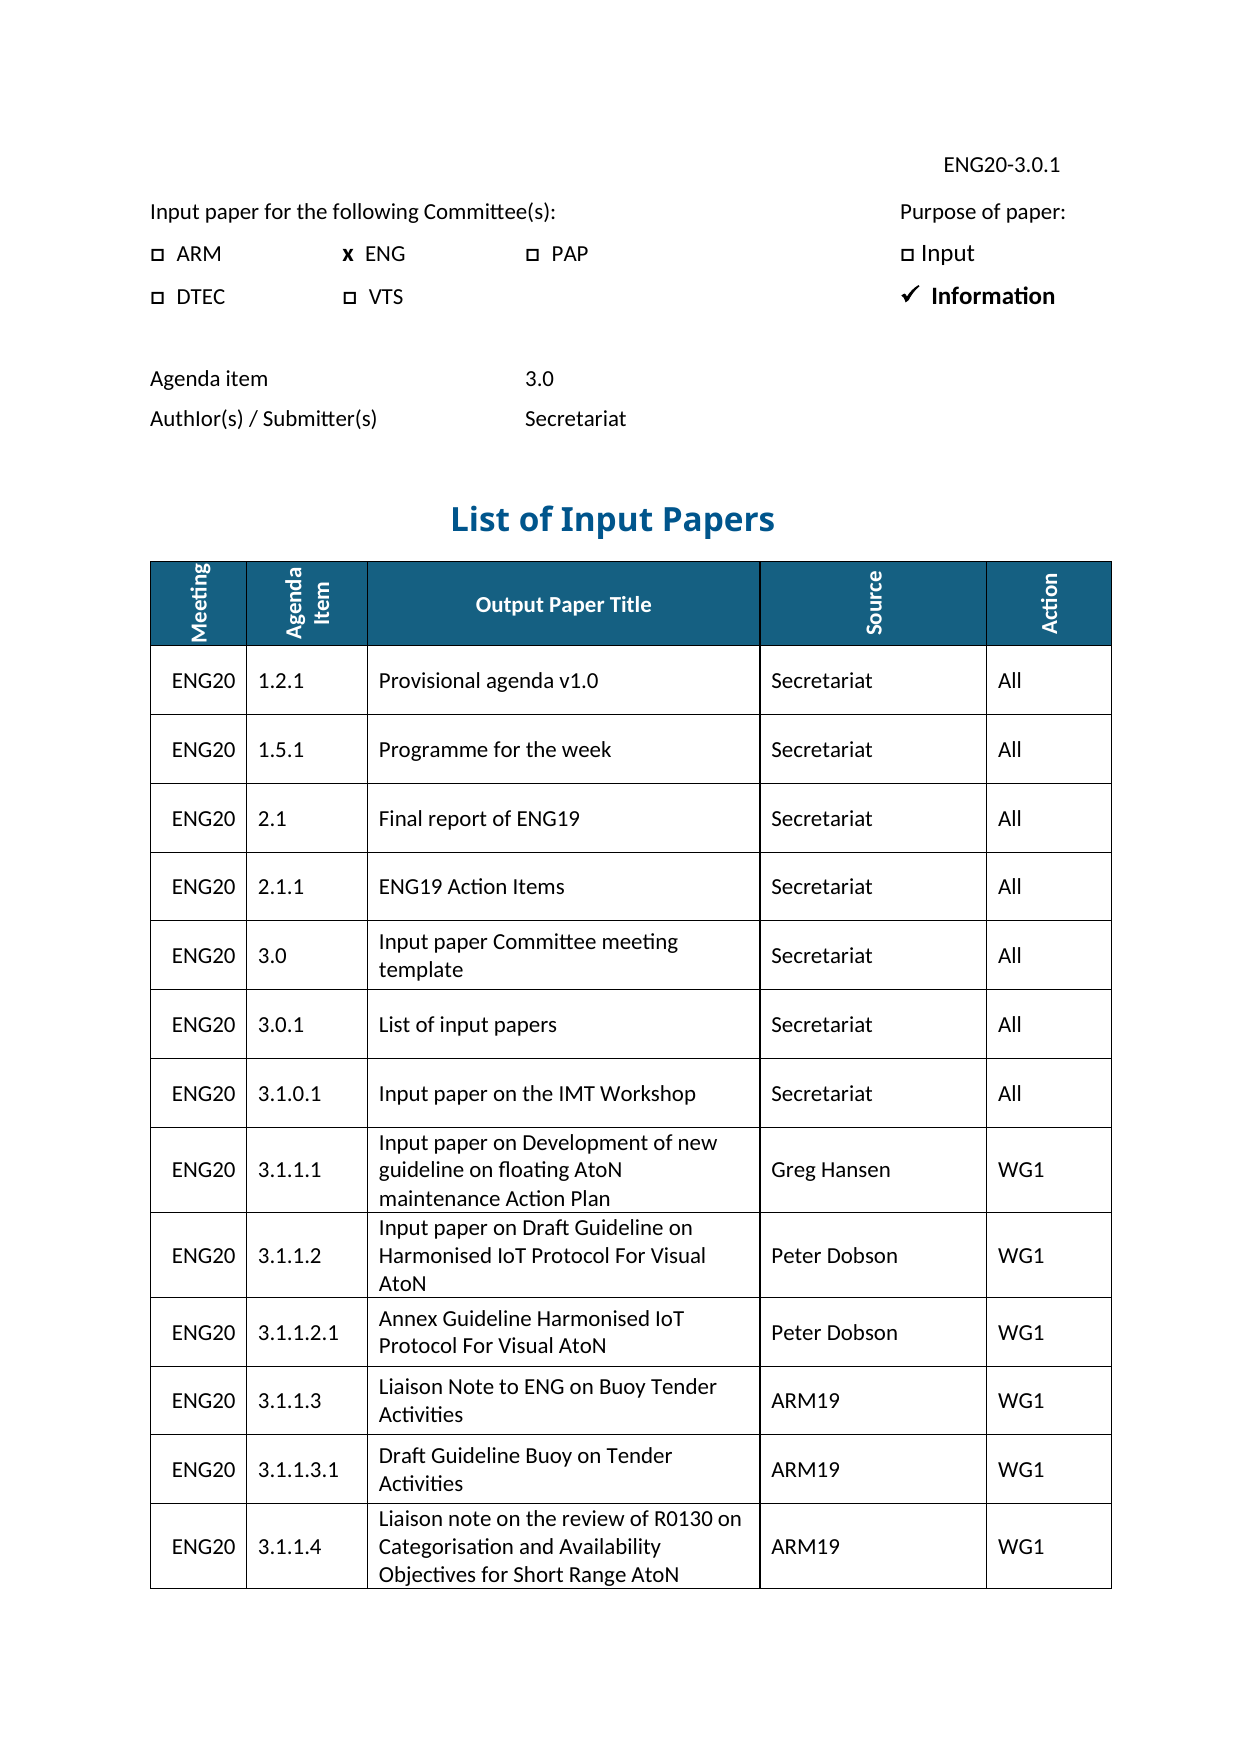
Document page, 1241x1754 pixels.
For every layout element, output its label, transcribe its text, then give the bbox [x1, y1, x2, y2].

table_cell Liaison Note to ENG on Buoy Tender Activities [368, 1367, 759, 1434]
table_cell WG1 [987, 1213, 1111, 1297]
table_cell All [987, 853, 1111, 920]
table_cell Peter Dobson [761, 1213, 986, 1297]
table_cell All [987, 715, 1111, 783]
table_cell List of input papers [368, 990, 759, 1058]
text □ ARM x ENG □ PAP □ Input [150, 237, 1090, 268]
table_cell Programme for the week [368, 715, 759, 783]
table_cell 3.1.0.1 [247, 1059, 367, 1127]
table_cell All [987, 784, 1111, 852]
table_cell Greg Hansen [761, 1128, 986, 1212]
table_cell 3.0.1 [247, 990, 367, 1058]
table_cell Annex Guideline Harmonised IoT Protocol For Visual AtoN [368, 1298, 759, 1366]
table_cell 3.1.1.2 [247, 1213, 367, 1297]
table_cell ENG20 [151, 1435, 246, 1503]
table_cell 2.1.1 [247, 853, 367, 920]
table_header Agenda Item [247, 562, 367, 645]
table_cell Secretariat [761, 784, 986, 852]
table_cell 3.1.1.4 [247, 1504, 367, 1588]
table_cell ENG20 [151, 853, 246, 920]
table_cell ENG20 [151, 1298, 246, 1366]
table_cell All [987, 990, 1111, 1058]
table_cell 2.1 [247, 784, 367, 852]
table_cell ARM19 [761, 1504, 986, 1588]
table_cell ENG20 [151, 646, 246, 714]
table_cell ARM19 [761, 1435, 986, 1503]
table_cell 1.2.1 [247, 646, 367, 714]
table_cell 3.1.1.2.1 [247, 1298, 367, 1366]
table_cell All [987, 921, 1111, 989]
table_header Source [761, 562, 986, 645]
table_cell 3.1.1.1 [247, 1128, 367, 1212]
table_cell Secretariat [761, 853, 986, 920]
table_header Action [987, 562, 1111, 645]
table_cell ENG20 [151, 1504, 246, 1588]
table_cell WG1 [987, 1367, 1111, 1434]
table_header Meeting [151, 562, 246, 645]
table_cell Secretariat [761, 646, 986, 714]
table_cell 1.5.1 [247, 715, 367, 783]
table_cell Input paper on the IMT Workshop [368, 1059, 759, 1127]
table_cell ENG20 [151, 1128, 246, 1212]
table_cell ENG19 Action Items [368, 853, 759, 920]
table_cell ENG20 [151, 1213, 246, 1297]
text List of Input Papers [375, 495, 1090, 541]
table_cell ENG20 [151, 715, 246, 783]
table_cell Input paper on Development of new guideline on floating AtoN maintenance Action Plan [368, 1128, 759, 1212]
table_cell Liaison note on the review of R0130 on Categorisation and Availability Objectives for Short Range AtoN [368, 1504, 759, 1588]
table_cell WG1 [987, 1298, 1111, 1366]
table_cell 3.1.1.3 [247, 1367, 367, 1434]
table_cell ARM19 [761, 1367, 986, 1434]
table_cell Secretariat [761, 921, 986, 989]
table_cell ENG20 [151, 921, 246, 989]
table_cell WG1 [987, 1128, 1111, 1212]
table_cell Secretariat [761, 715, 986, 783]
table_cell WG1 [987, 1435, 1111, 1503]
table_cell 3.0 [247, 921, 367, 989]
table_cell ENG20 [151, 1059, 246, 1127]
text ENG20-3.0.1 [150, 150, 1090, 178]
table_cell ENG20 [151, 1367, 246, 1434]
table_cell 3.1.1.3.1 [247, 1435, 367, 1503]
table_cell Peter Dobson [761, 1298, 986, 1366]
table_cell Input paper Committee meeting template [368, 921, 759, 989]
text □ DTEC □ VTS Information [150, 280, 1090, 311]
table_cell WG1 [987, 1504, 1111, 1588]
table_cell Final report of ENG19 [368, 784, 759, 852]
table_cell Provisional agenda v1.0 [368, 646, 759, 714]
table_header Output Paper Title [368, 562, 759, 645]
table_cell Secretariat [761, 990, 986, 1058]
text Agenda item 3.0 [150, 364, 1090, 392]
table_cell Secretariat [761, 1059, 986, 1127]
table_cell Input paper on Draft Guideline on Harmonised IoT Protocol For Visual AtoN [368, 1213, 759, 1297]
table_cell All [987, 1059, 1111, 1127]
table_cell ENG20 [151, 990, 246, 1058]
text AuthIor(s) / Submitter(s) Secretariat [150, 404, 1090, 432]
table_cell ENG20 [151, 784, 246, 852]
table_cell Draft Guideline Buoy on Tender Activities [368, 1435, 759, 1503]
table_cell All [987, 646, 1111, 714]
text Input paper for the following Committee(s): Purpose of paper: [150, 197, 1090, 225]
